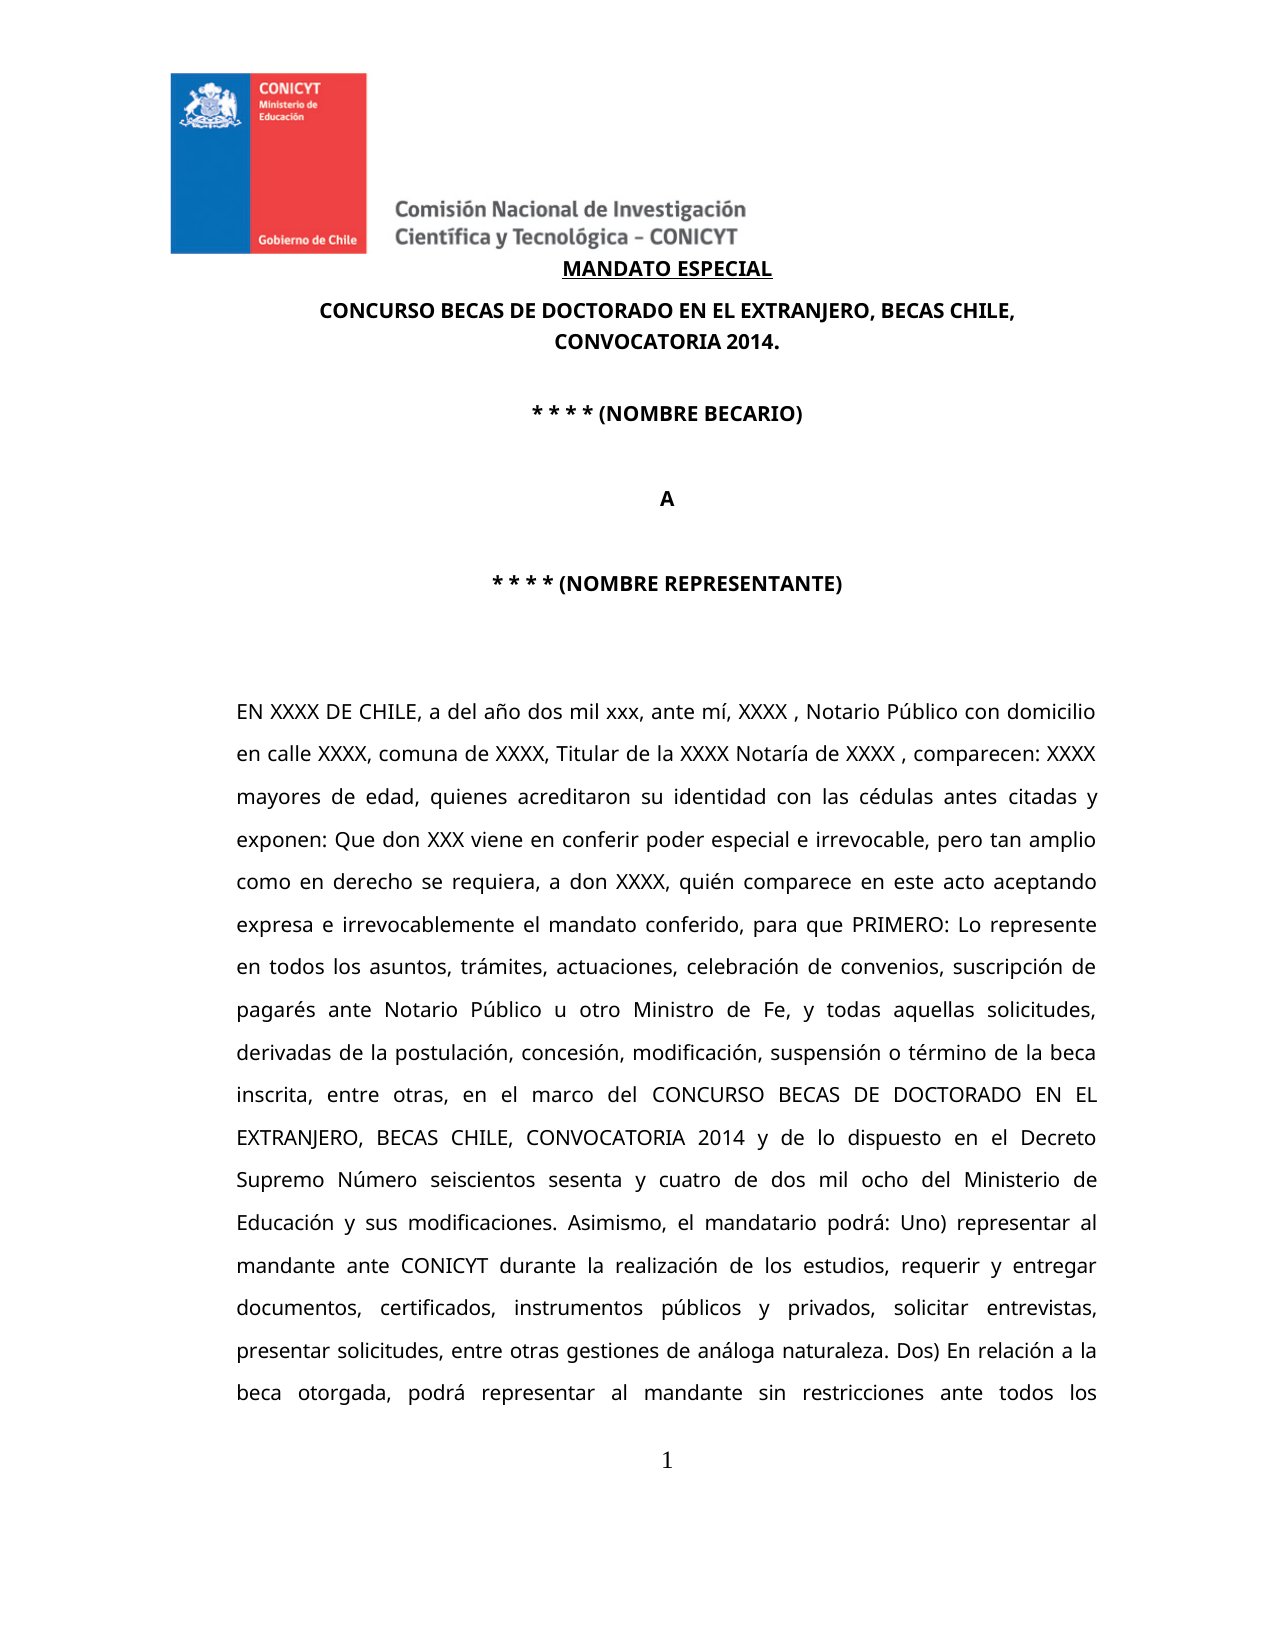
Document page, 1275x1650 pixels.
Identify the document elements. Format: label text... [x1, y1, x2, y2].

text * * * * (NOMBRE BECARIO) [236, 399, 1098, 427]
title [236, 697, 1098, 1407]
picture [170, 73, 757, 254]
subtitle A [236, 484, 1098, 512]
text * * * * (NOMBRE REPRESENTANTE) [236, 569, 1098, 597]
title CONCURSO BECAS DE DOCTORADO EN EL EXTRANJERO, BECAS CHILE, CONVOCATORIA 2014. [236, 296, 1098, 356]
subtitle MANDATO ESPECIAL [236, 254, 1098, 282]
